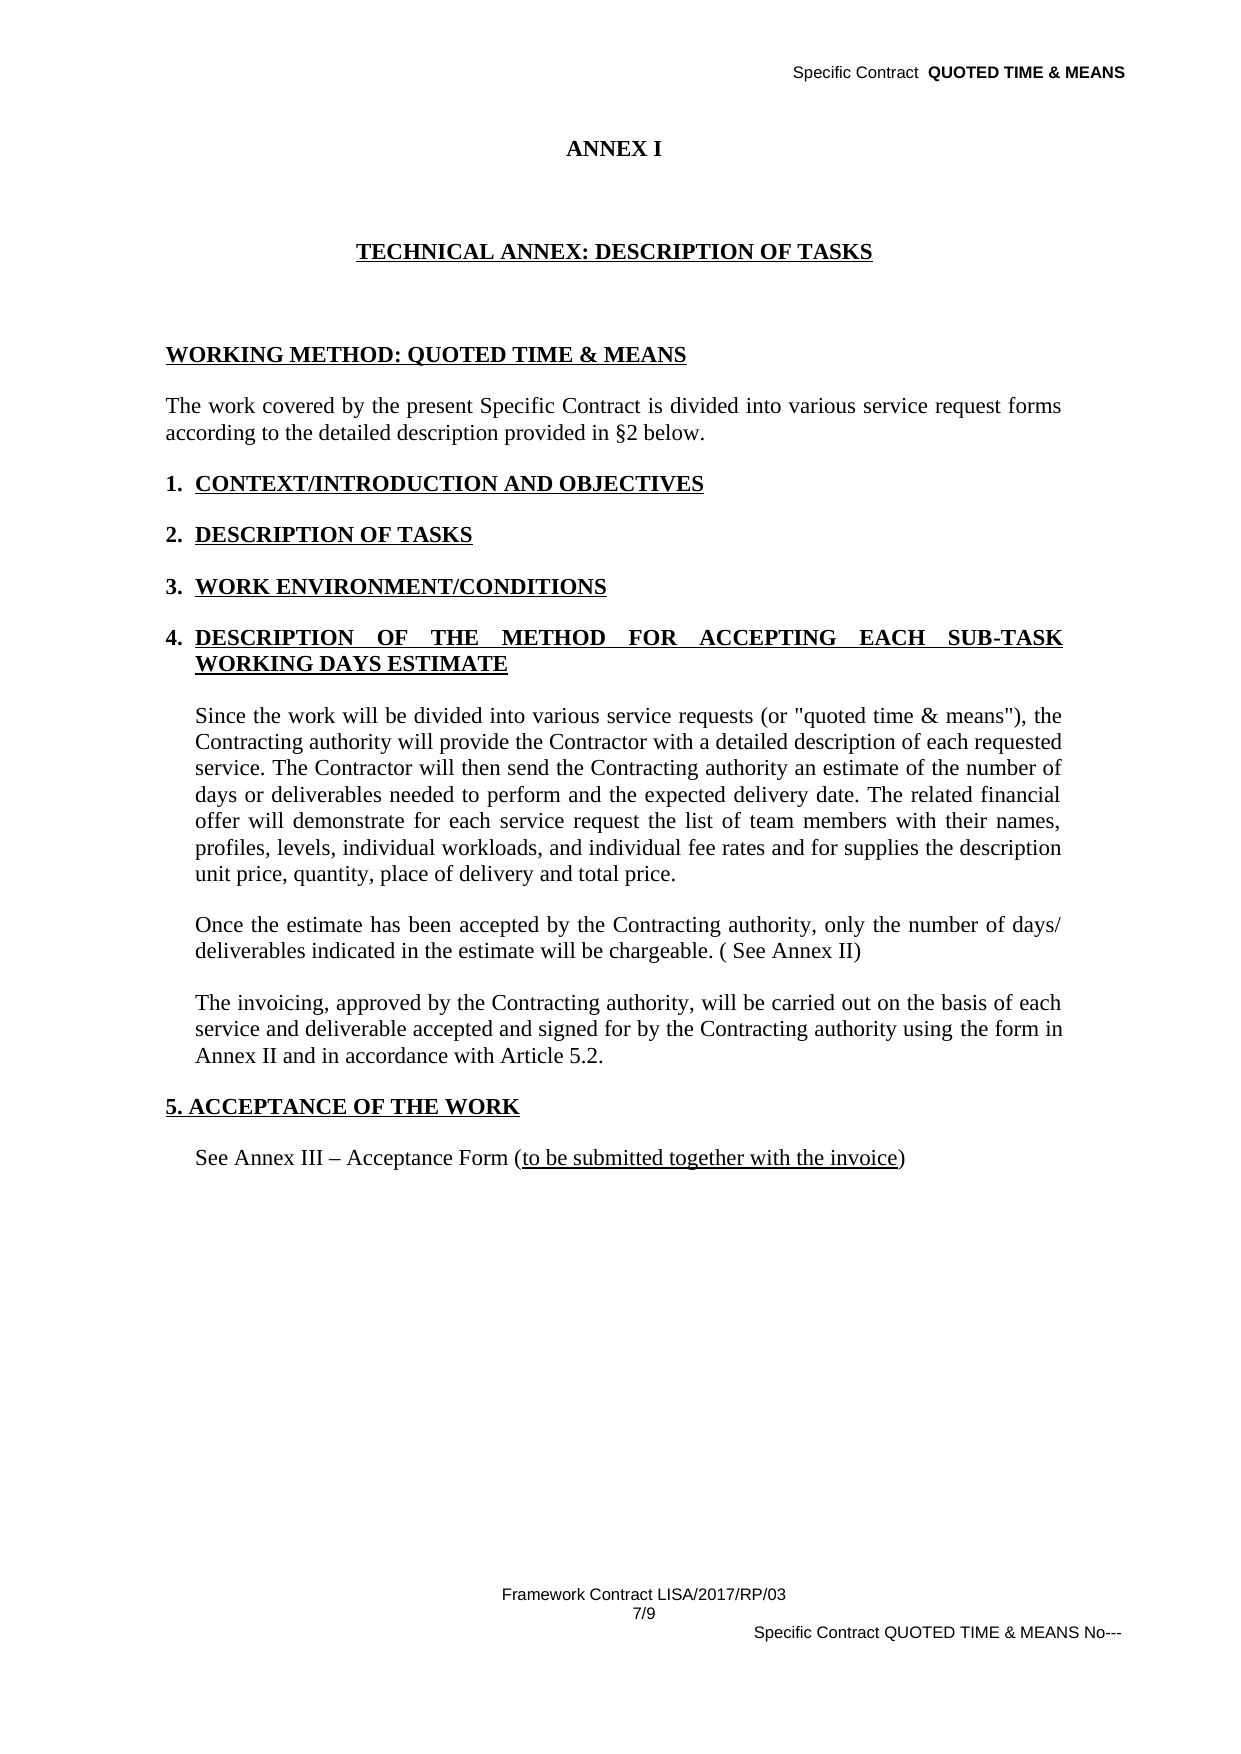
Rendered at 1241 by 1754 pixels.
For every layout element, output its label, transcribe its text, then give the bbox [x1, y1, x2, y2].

text The invoicing, approved by the Contracting authority, will be carried out on the basis of each service and deliverable accepted and signed for by the Contracting authority using the form in Annex II and in accordance with Article 5.2. [165, 989, 1063, 1068]
text TECHNICAL ANNEX: DESCRIPTION OF TASKS [165, 238, 1063, 264]
text 2. DESCRIPTION OF TASKS [165, 521, 1063, 548]
text 5. ACCEPTANCE OF THE WORK [165, 1093, 1063, 1119]
text The work covered by the present Specific Contract is divided into various service request forms according to the detailed description provided in §2 below. [165, 392, 1063, 445]
text Since the work will be divided into various service requests (or "quoted time & means"), the Contracting authority will provide the Contractor with a detailed description of each requested service. The Contractor will then send the Contracting authority an estimate of the number of days or deliverables needed to perform and the expected delivery date. The related financial offer will demonstrate for each service request the list of team members with their names, profiles, levels, individual workloads, and individual fee rates and for supplies the description unit price, quantity, place of delivery and total price. [165, 702, 1063, 886]
text 3. WORK ENVIRONMENT/CONDITIONS [165, 573, 1063, 599]
text 4. DESCRIPTION OF THE METHOD FOR ACCEPTING EACH SUB-TASK WORKING DAYS ESTIMATE [165, 624, 1063, 677]
text See Annex III – Acceptance Form (to be submitted together with the invoice) [165, 1144, 1063, 1171]
text ANNEX I [165, 136, 1063, 162]
text WORKING METHOD: QUOTED TIME & MEANS [165, 341, 1063, 367]
text 1. CONTEXT/INTRODUCTION AND OBJECTIVES [165, 470, 1063, 496]
text Once the estimate has been accepted by the Contracting authority, only the number of days/ deliverables indicated in the estimate will be chargeable. ( See Annex II) [165, 911, 1063, 964]
